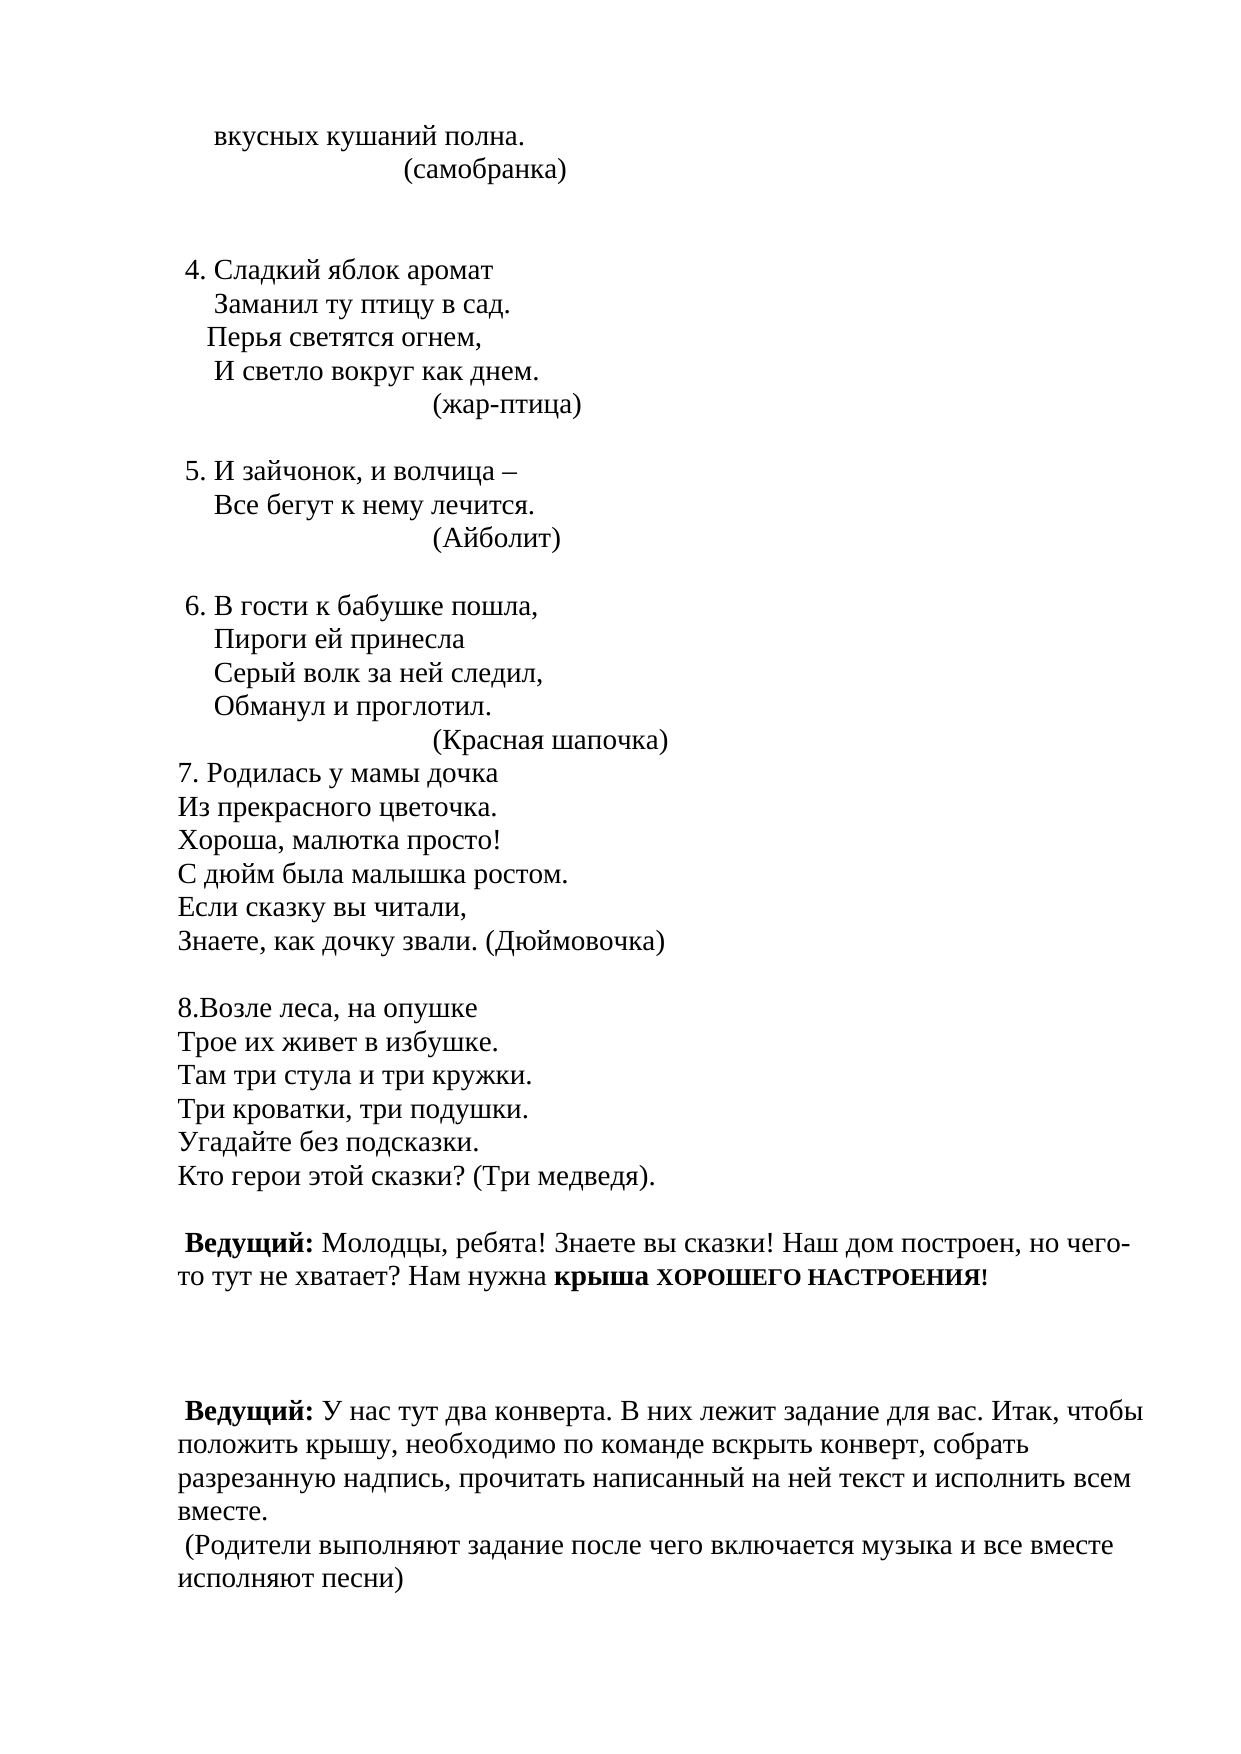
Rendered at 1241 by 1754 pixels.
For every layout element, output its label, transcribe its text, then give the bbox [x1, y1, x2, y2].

text Все бегут к нему лечится. [177, 487, 1152, 521]
text Заманил ту птицу в сад. [177, 286, 1152, 319]
text (самобранка) [177, 152, 1152, 185]
text 6. В гости к бабушке пошла, [177, 588, 1152, 621]
text Перья светятся огнем, [177, 319, 1152, 353]
text И светло вокруг как днем. [177, 353, 1152, 386]
text (Айболит) [177, 521, 1152, 554]
text 8.Возле леса, на опушке Трое их живет в избушке. Там три стула и три кружки. Три кроватки, три подушки. Угадайте без подсказки. Кто герои этой сказки? (Три медведя). [177, 990, 1152, 1191]
text 4. Сладкий яблок аромат [177, 252, 1152, 286]
text вкусных кушаний полна. [177, 118, 1152, 152]
text (Красная шапочка) [177, 722, 1152, 755]
text Серый волк за ней следил, [177, 655, 1152, 688]
text 7. Родилась у мамы дочка Из прекрасного цветочка. Хороша, малютка просто! С дюйм была малышка ростом. Если сказку вы читали, Знаете, как дочку звали. (Дюймовочка) [177, 755, 1152, 957]
text (жар-птица) [177, 386, 1152, 420]
text Ведущий: У нас тут два конверта. В них лежит задание для вас. Итак, чтобы положить крышу, необходимо по команде вскрыть конверт, собрать разрезанную надпись, прочитать написанный на ней текст и исполнить всем вместе. [177, 1393, 1152, 1527]
text (Родители выполняют задание после чего включается музыка и все вместе исполняют песни) [177, 1527, 1152, 1594]
text Обманул и проглотил. [177, 688, 1152, 722]
text Пироги ей принесла [177, 621, 1152, 655]
text 5. И зайчонок, и волчица – [177, 453, 1152, 487]
text Ведущий: Молодцы, ребята! Знаете вы сказки! Наш дом построен, но чего-то тут не хватает? Нам нужна крыша ХОРОШЕГО НАСТРОЕНИЯ! [177, 1225, 1152, 1292]
